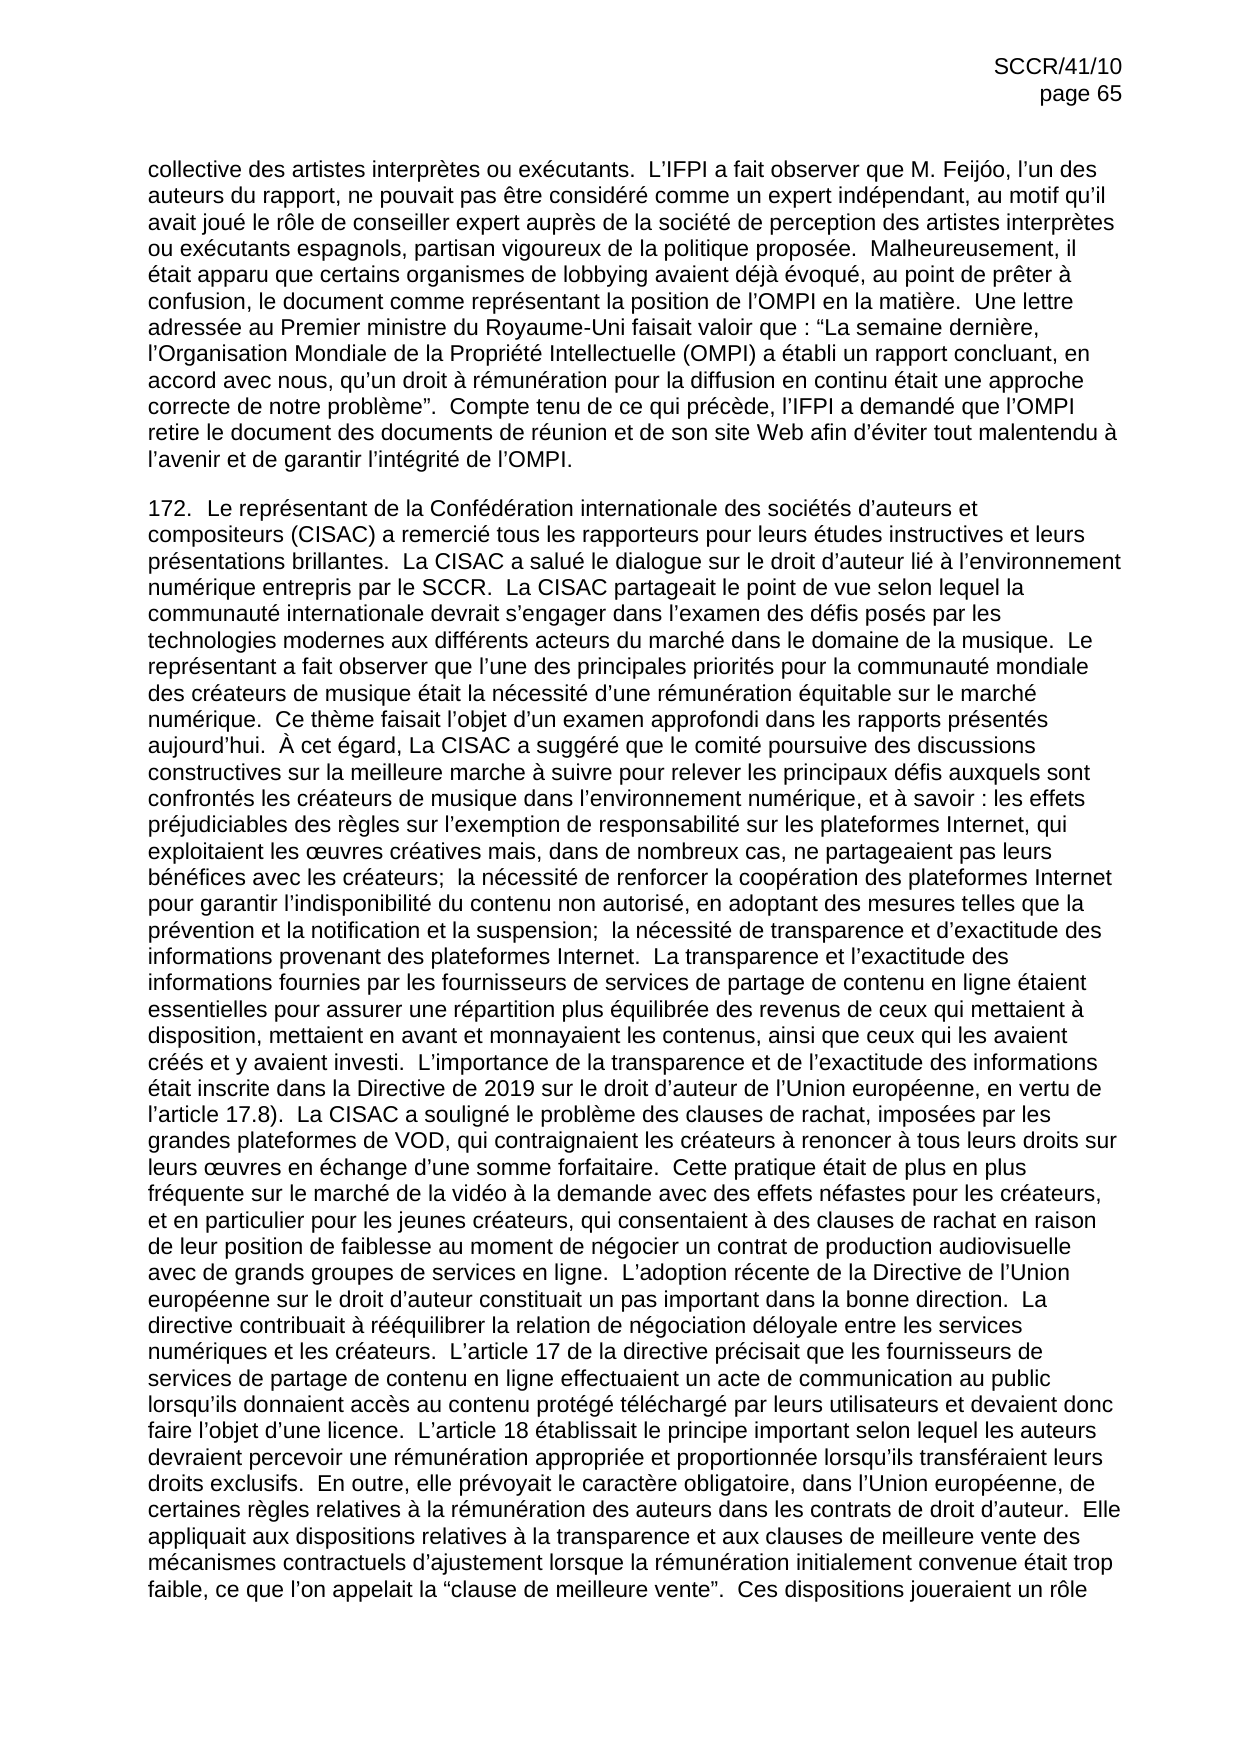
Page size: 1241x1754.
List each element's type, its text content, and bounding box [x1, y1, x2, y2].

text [148, 156, 1122, 472]
